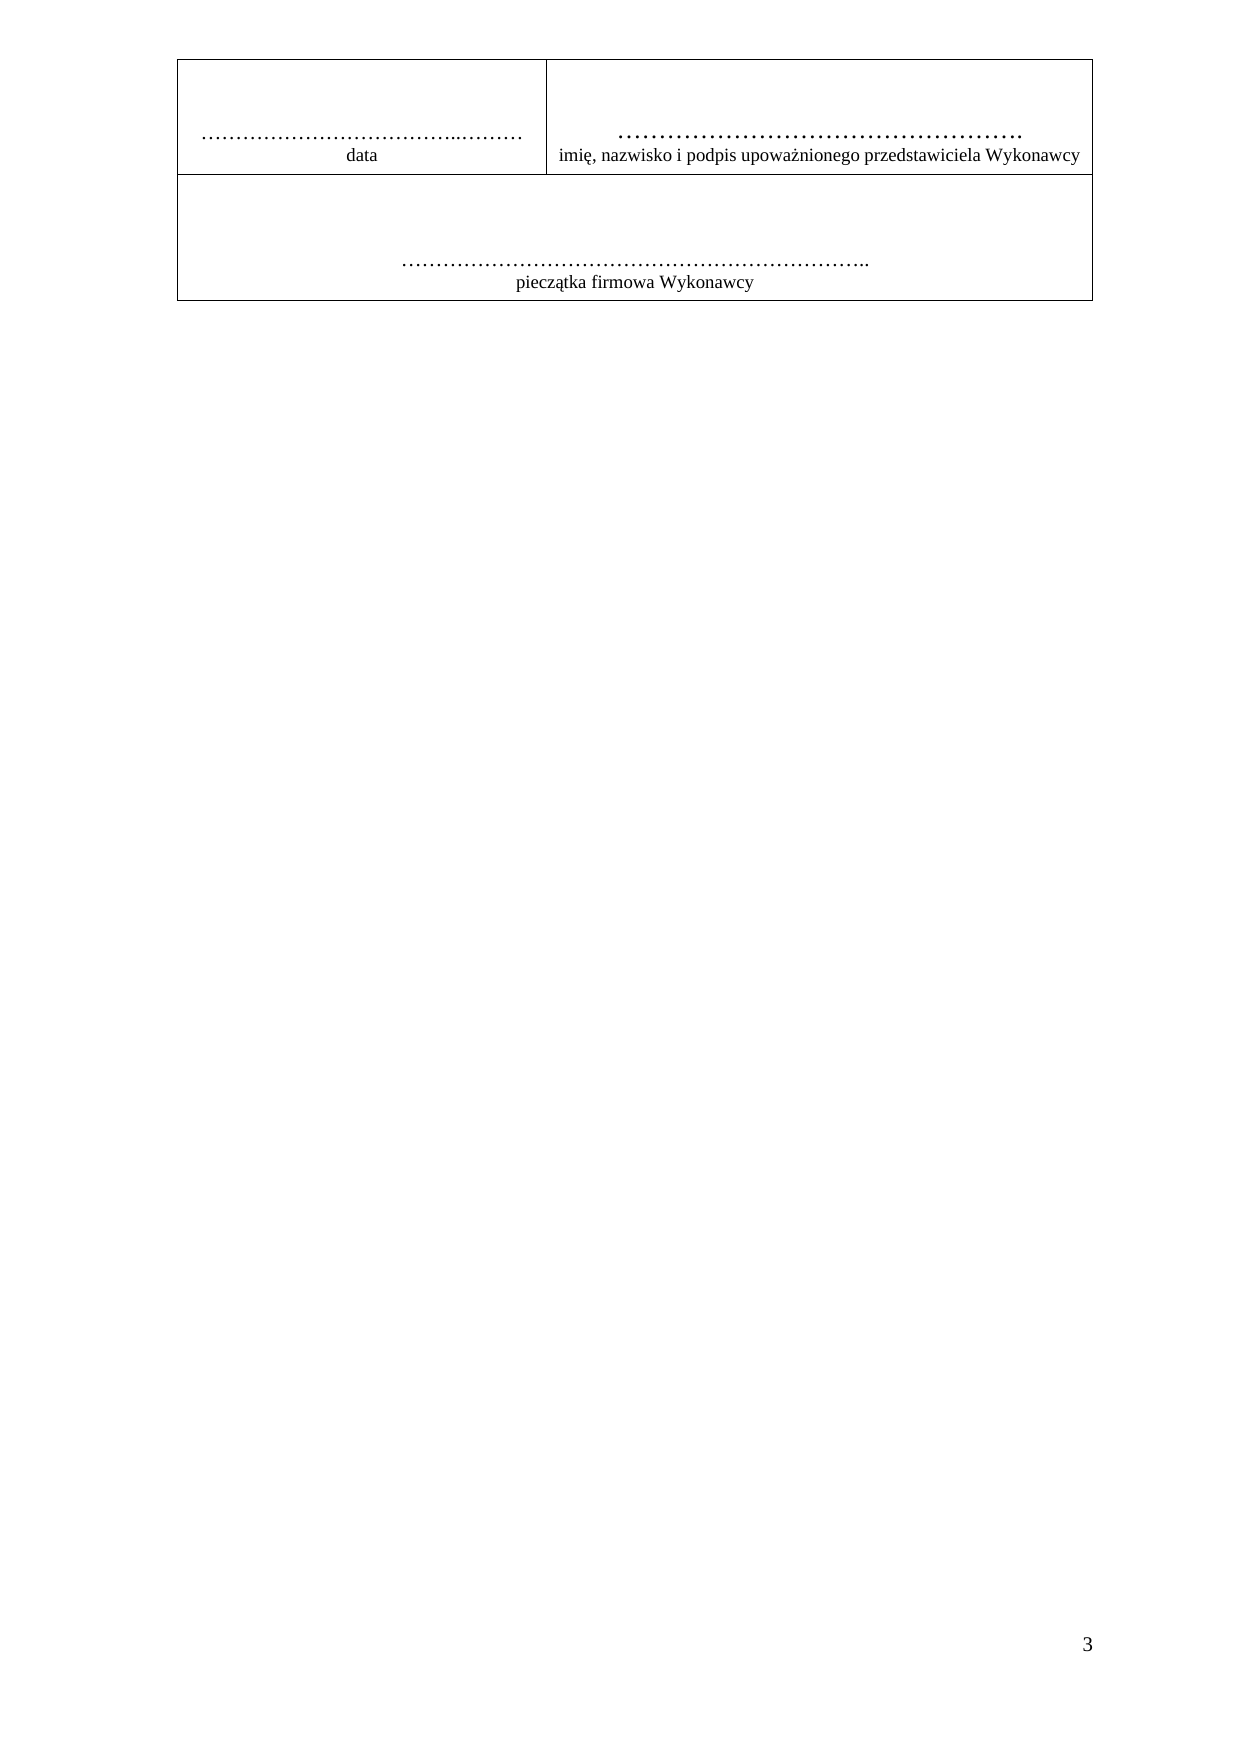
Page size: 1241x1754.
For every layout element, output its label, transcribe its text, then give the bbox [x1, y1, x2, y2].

table_header …………………………………………. imię, nazwisko i podpis upoważnionego przedstawiciela Wykonawcy [547, 60, 1092, 174]
table_header ………………………………..……… data [178, 60, 546, 174]
table_cell ………………………………………………………….. pieczątka firmowa Wykonawcy [178, 175, 1092, 300]
